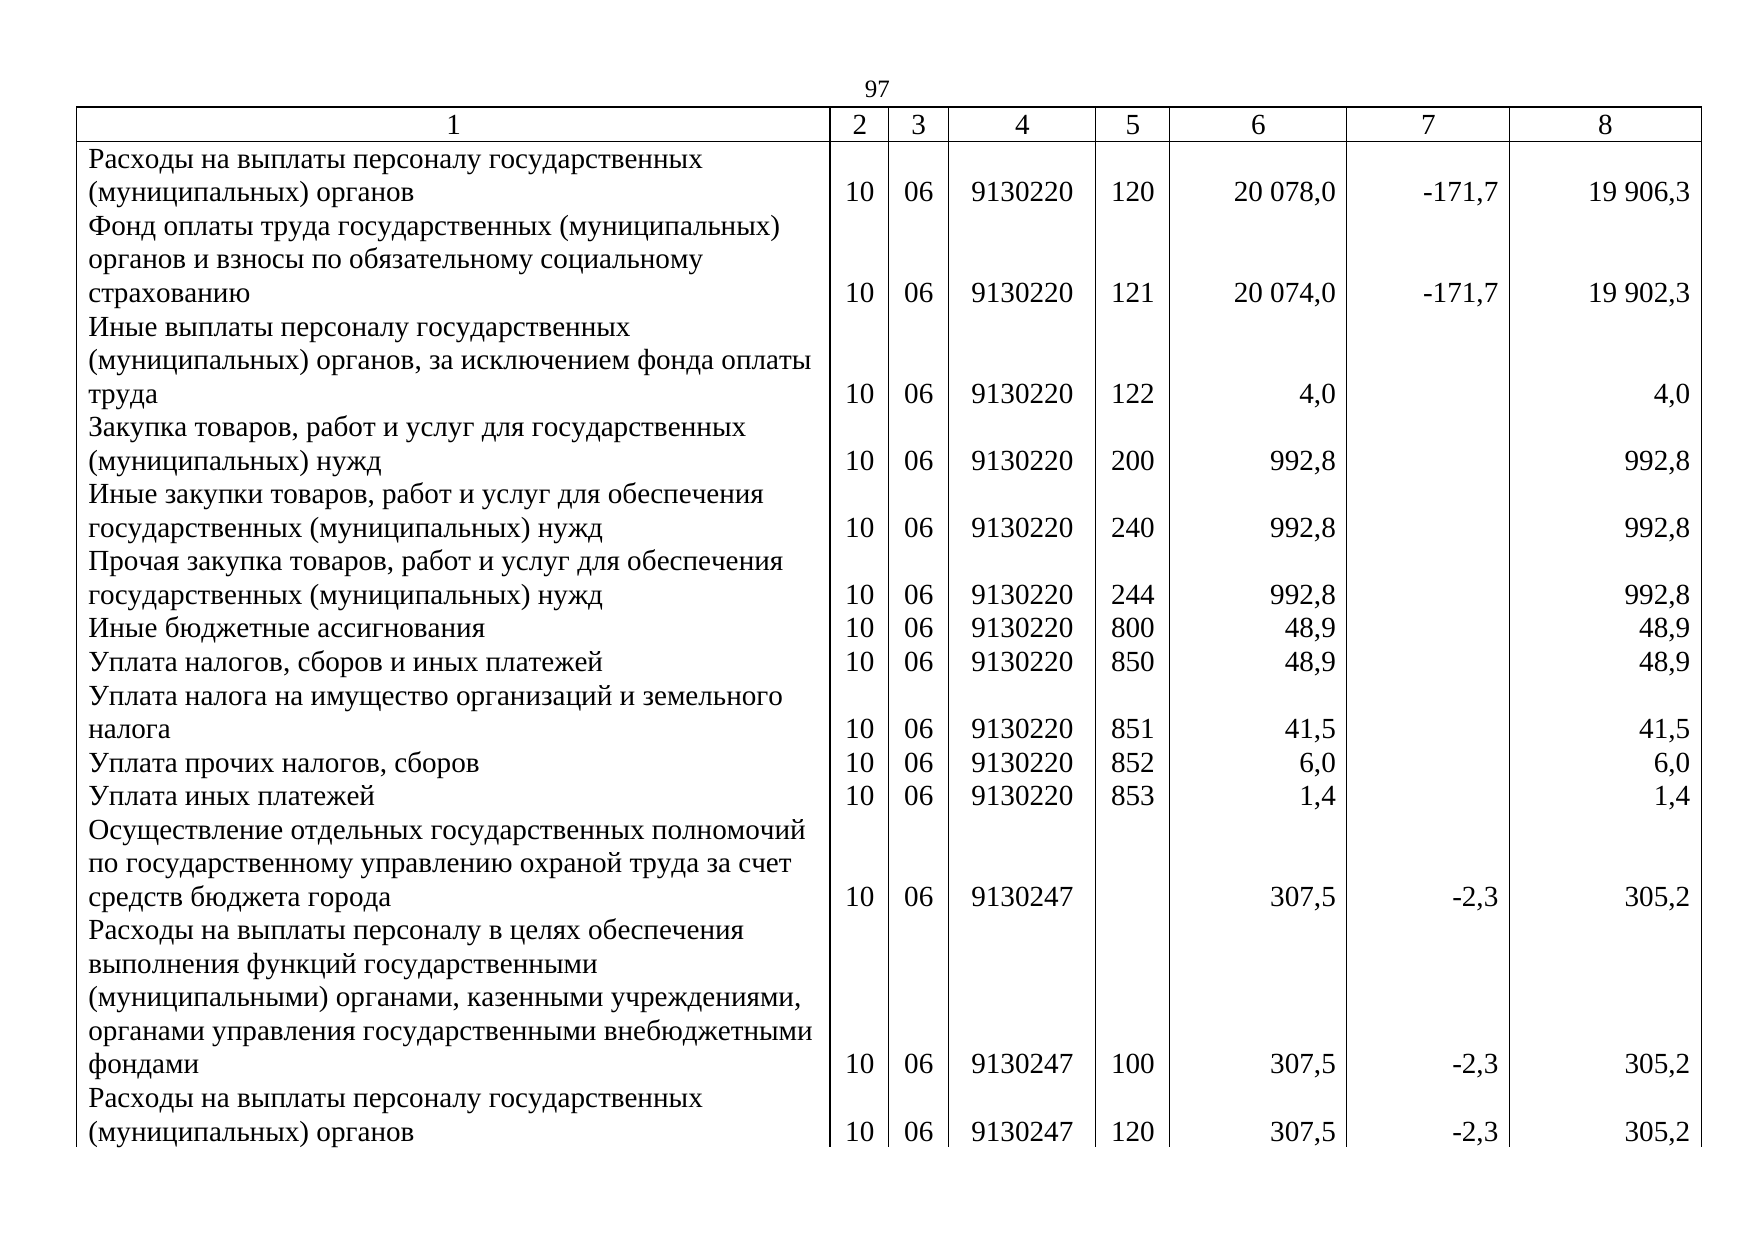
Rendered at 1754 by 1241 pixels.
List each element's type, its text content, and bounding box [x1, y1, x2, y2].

table_header 7 [1347, 108, 1509, 141]
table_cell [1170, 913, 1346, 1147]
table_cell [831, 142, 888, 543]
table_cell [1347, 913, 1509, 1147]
table_header 5 [1096, 108, 1169, 141]
table_header 4 [949, 108, 1095, 141]
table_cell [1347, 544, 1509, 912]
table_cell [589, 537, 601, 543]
table_header 6 [1170, 108, 1346, 141]
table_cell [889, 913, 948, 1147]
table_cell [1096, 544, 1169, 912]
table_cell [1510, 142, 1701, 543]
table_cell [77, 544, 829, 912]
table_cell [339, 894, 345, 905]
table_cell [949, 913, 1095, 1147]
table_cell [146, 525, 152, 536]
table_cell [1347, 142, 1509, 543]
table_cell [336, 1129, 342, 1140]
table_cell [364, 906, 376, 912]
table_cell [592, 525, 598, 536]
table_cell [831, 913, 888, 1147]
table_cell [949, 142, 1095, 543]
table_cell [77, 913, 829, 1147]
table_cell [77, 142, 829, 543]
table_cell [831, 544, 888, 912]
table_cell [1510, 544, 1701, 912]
table_header 3 [889, 108, 948, 141]
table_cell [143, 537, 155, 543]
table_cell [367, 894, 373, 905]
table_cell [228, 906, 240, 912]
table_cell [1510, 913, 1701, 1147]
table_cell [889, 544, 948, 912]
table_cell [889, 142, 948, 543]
table_header 1 [77, 108, 829, 141]
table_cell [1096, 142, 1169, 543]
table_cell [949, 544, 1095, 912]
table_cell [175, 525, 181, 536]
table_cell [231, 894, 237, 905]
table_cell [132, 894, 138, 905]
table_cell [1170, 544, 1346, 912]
table_header 8 [1510, 108, 1701, 141]
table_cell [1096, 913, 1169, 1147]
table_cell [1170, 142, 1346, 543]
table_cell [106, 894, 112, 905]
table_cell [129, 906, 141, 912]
table_header 2 [831, 108, 888, 141]
